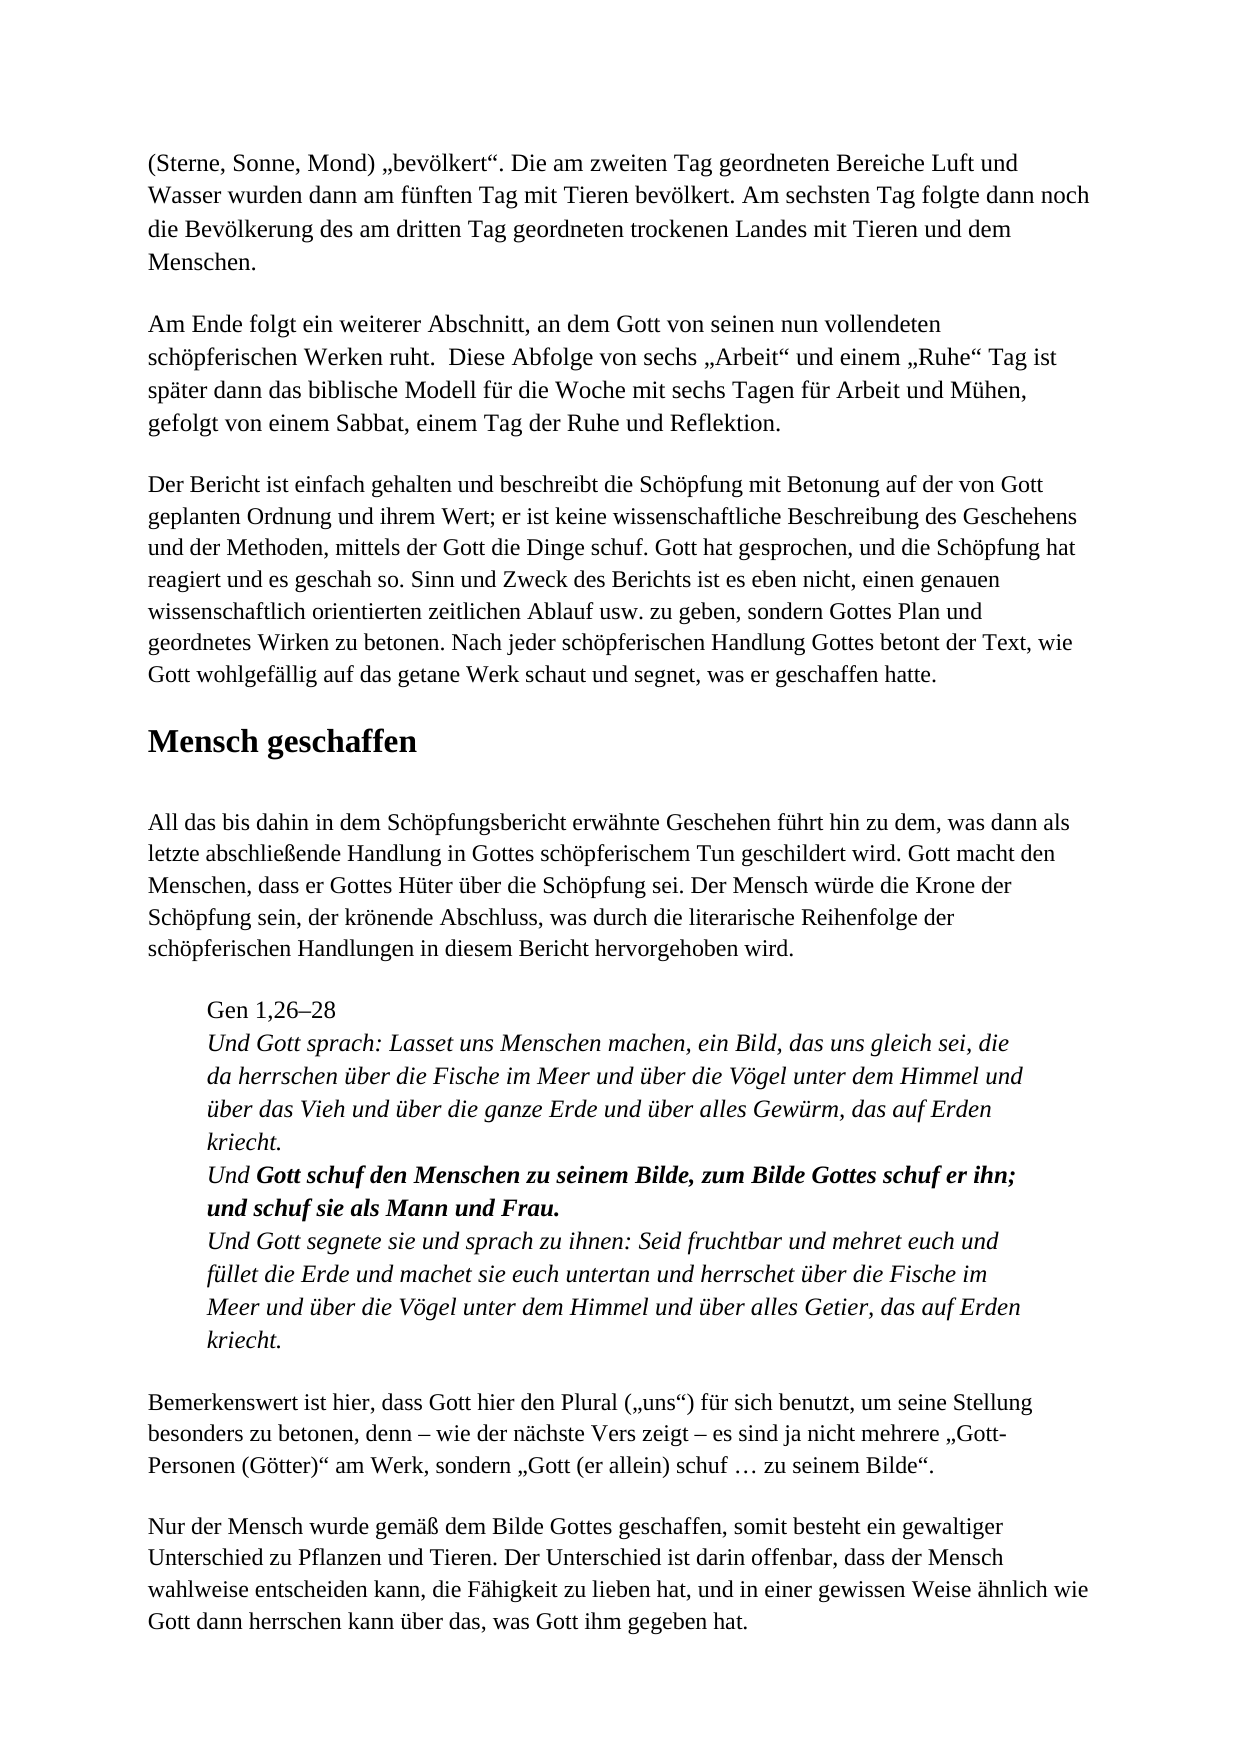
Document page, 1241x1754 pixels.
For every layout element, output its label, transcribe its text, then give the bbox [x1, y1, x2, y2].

text All das bis dahin in dem Schöpfungsbericht erwähnte Geschehen führt hin zu dem, was dann als letzte abschließende Handlung in Gottes schöpferischem Tun geschildert wird. Gott macht den Menschen, dass er Gottes Hüter über die Schöpfung sei. Der Mensch würde die Krone der Schöpfung sein, der krönende Abschluss, was durch die literarische Reihenfolge der schöpferischen Handlungen in diesem Bericht hervorgehoben wird. [148, 808, 1093, 962]
text Und Gott schuf den Menschen zu seinem Bilde, zum Bilde Gottes schuf er ihn; und schuf sie als Mann und Frau. [207, 1160, 1033, 1222]
subtitle Mensch geschaffen [148, 721, 1093, 759]
text Und Gott segnete sie und sprach zu ihnen: Seid fruchtbar und mehret euch und füllet die Erde und machet sie euch untertan und herrschet über die Fische im Meer und über die Vögel unter dem Himmel und über alles Getier, das auf Erden kriecht. [207, 1226, 1033, 1354]
text Gen 1,26–28 [207, 995, 1033, 1024]
text Bemerkenswert ist hier, dass Gott hier den Plural („uns“) für sich benutzt, um seine Stellung besonders zu betonen, denn – wie der nächste Vers zeigt – es sind ja nicht mehrere „Gott-Personen (Götter)“ am Werk, sondern „Gott (er allein) schuf … zu seinem Bilde“. [148, 1387, 1093, 1478]
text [148, 148, 1093, 275]
text Der Bericht ist einfach gehalten und beschreibt die Schöpfung mit Betonung auf der von Gott geplanten Ordnung und ihrem Wert; er ist keine wissenschaftliche Beschreibung des Geschehens und der Methoden, mittels der Gott die Dinge schuf. Gott hat gesprochen, und die Schöpfung hat reagiert und es geschah so. Sinn und Zweck des Berichts ist es eben nicht, einen genauen wissenschaftlich orientierten zeitlichen Ablauf usw. zu geben, sondern Gottes Plan und geordnetes Wirken zu betonen. Nach jeder schöpferischen Handlung Gottes betont der Text, wie Gott wohlgefällig auf das getane Werk schaut und segnet, was er geschaffen hatte. [148, 470, 1093, 688]
text Am Ende folgt ein weiterer Abschnitt, an dem Gott von seinen nun vollendeten schöpferischen Werken ruht. Diese Abfolge von sechs „Arbeit“ und einem „Ruhe“ Tag ist später dann das biblische Modell für die Woche mit sechs Tagen für Arbeit und Mühen, gefolgt von einem Sabbat, einem Tag der Ruhe und Reflektion. [148, 309, 1093, 437]
text Und Gott sprach: Lasset uns Menschen machen, ein Bild, das uns gleich sei, die da herrschen über die Fische im Meer und über die Vögel unter dem Himmel und über das Vieh und über die ganze Erde und über alles Gewürm, das auf Erden kriecht. [207, 1028, 1033, 1156]
text Nur der Mensch wurde gemäß dem Bilde Gottes geschaffen, somit besteht ein gewaltiger Unterschied zu Pflanzen und Tieren. Der Unterschied ist darin offenbar, dass der Mensch wahlweise entscheiden kann, die Fähigkeit zu lieben hat, und in einer gewissen Weise ähnlich wie Gott dann herrschen kann über das, was Gott ihm gegeben hat. [148, 1512, 1093, 1634]
